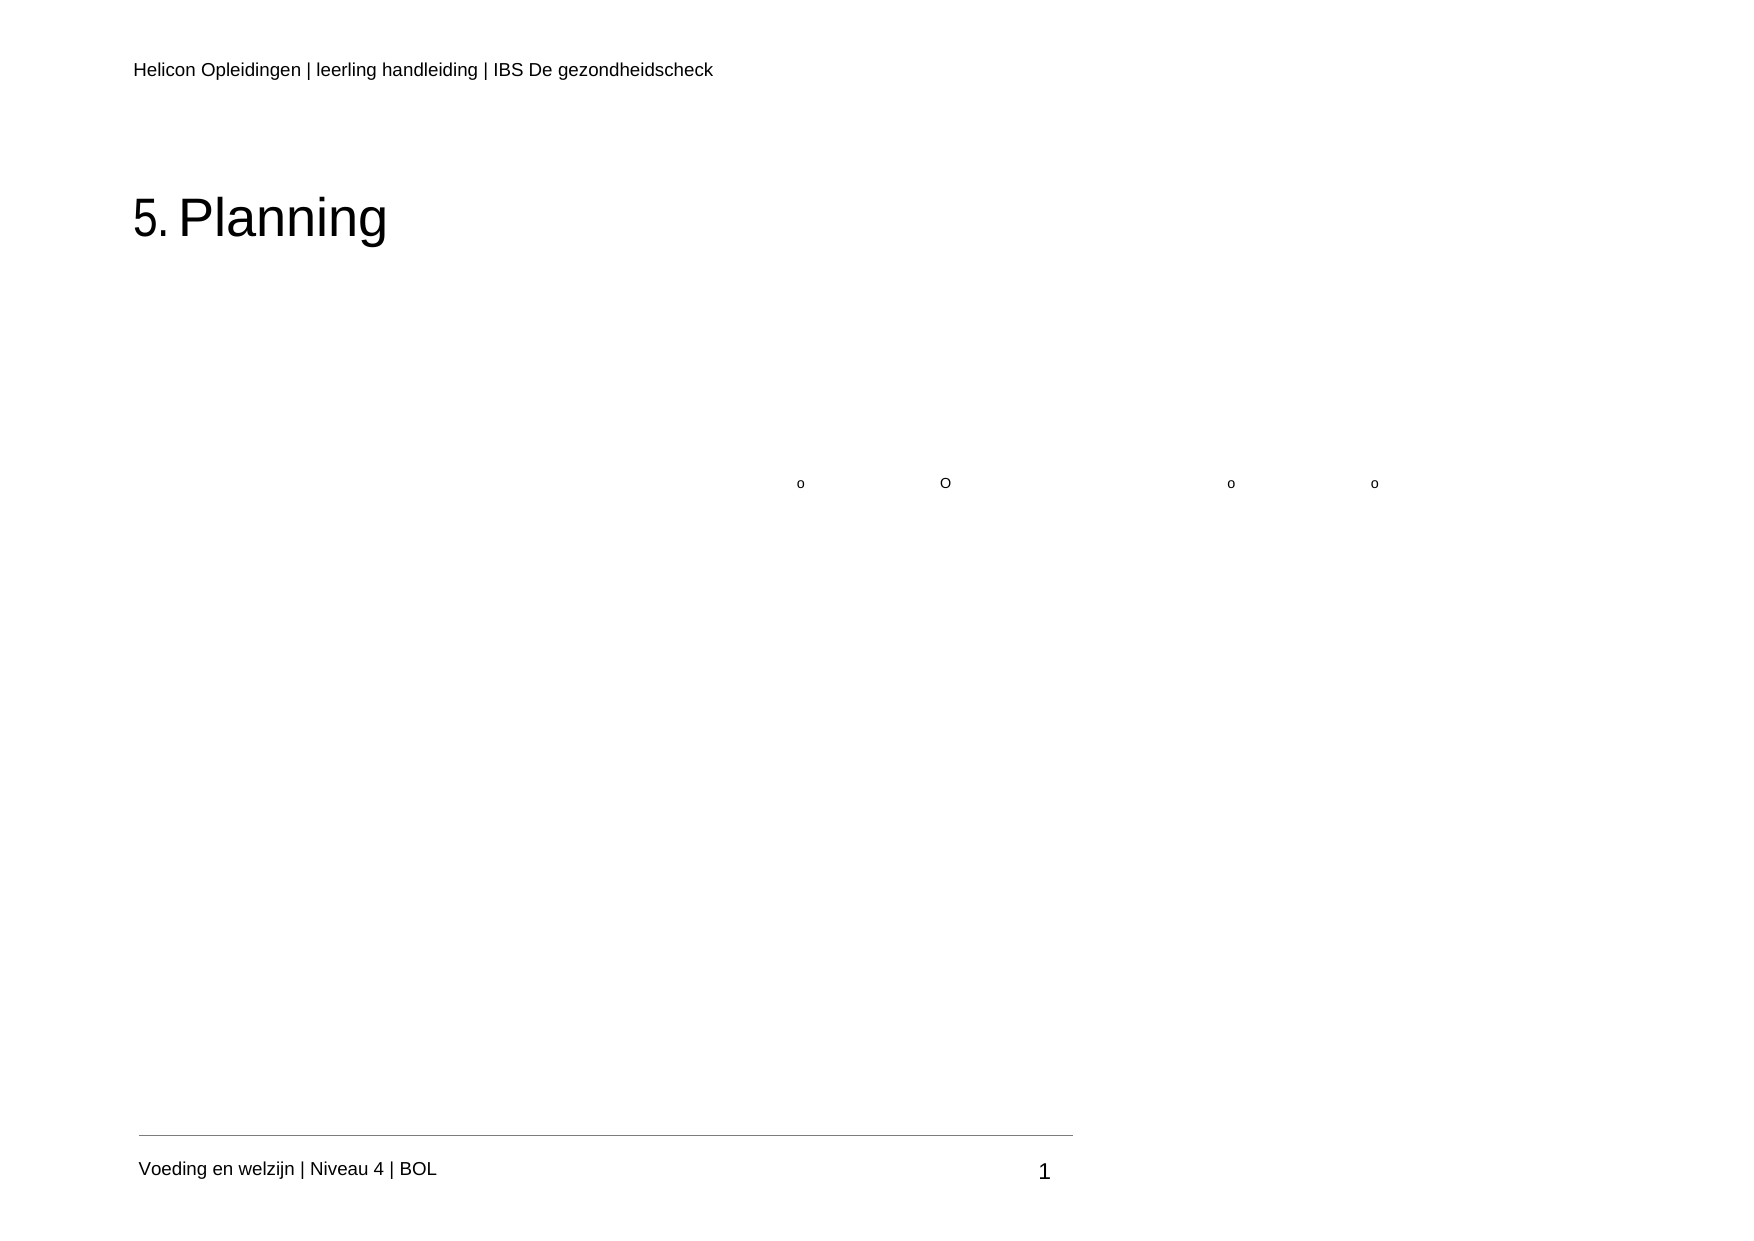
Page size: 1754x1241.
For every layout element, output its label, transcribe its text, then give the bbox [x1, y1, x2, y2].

list Planning [133, 186, 1643, 248]
